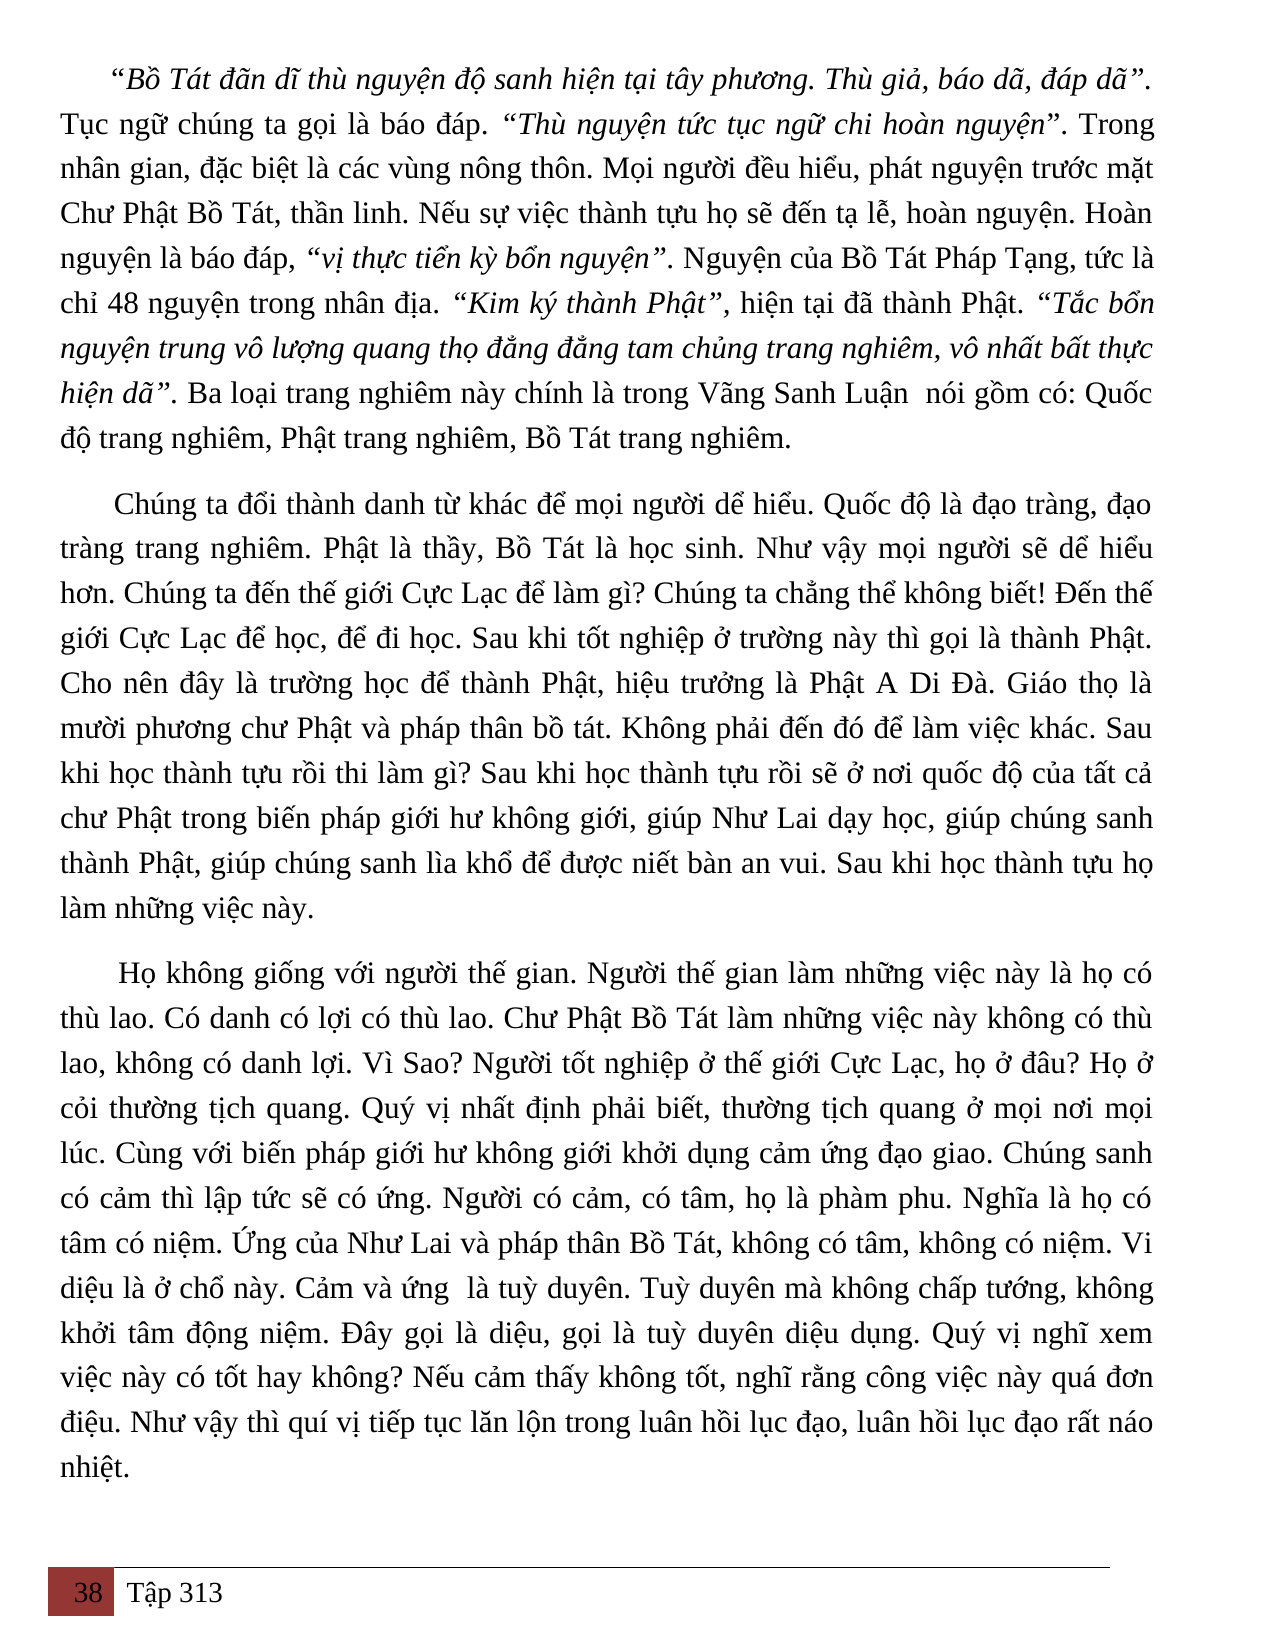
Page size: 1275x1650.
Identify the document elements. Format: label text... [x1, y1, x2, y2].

text Chúng ta đổi thành danh từ khác để mọi người dể hiểu. Quốc độ là đạo tràng, đạo tràng trang nghiêm. Phật là thầy, Bồ Tát là học sinh. Như vậy mọi người sẽ dể hiểu hơn. Chúng ta đến thế giới Cực Lạc để làm gì? Chúng ta chẳng thể không biết! Đến thế giới Cực Lạc để học, để đi học. Sau khi tốt nghiệp ở trường này thì gọi là thành Phật. Cho nên đây là trường học để thành Phật, hiệu trưởng là Phật A Di Đà. Giáo thọ là mười phương chư Phật và pháp thân bồ tát. Không phải đến đó để làm việc khác. Sau khi học thành tựu rồi thi làm gì? Sau khi học thành tựu rồi sẽ ở nơi quốc độ của tất cả chư Phật trong biến pháp giới hư không giới, giúp Như Lai dạy học, giúp chúng sanh thành Phật, giúp chúng sanh lìa khổ để được niết bàn an vui. Sau khi học thành tựu họ làm những việc này. [60, 485, 1155, 925]
text Họ không giống với người thế gian. Người thế gian làm những việc này là họ có thù lao. Có danh có lợi có thù lao. Chư Phật Bồ Tát làm những việc này không có thù lao, không có danh lợi. Vì Sao? Người tốt nghiệp ở thế giới Cực Lạc, họ ở đâu? Họ ở cỏi thường tịch quang. Quý vị nhất định phải biết, thường tịch quang ở mọi nơi mọi lúc. Cùng với biến pháp giới hư không giới khởi dụng cảm ứng đạo giao. Chúng sanh có cảm thì lập tức sẽ có ứng. Người có cảm, có tâm, họ là phàm phu. Nghĩa là họ có tâm có niệm. Ứng của Như Lai và pháp thân Bồ Tát, không có tâm, không có niệm. Vi diệu là ở chổ này. Cảm và ứng là tuỳ duyên. Tuỳ duyên mà không chấp tướng, không khởi tâm động niệm. Đây gọi là diệu, gọi là tuỳ duyên diệu dụng. Quý vị nghĩ xem việc này có tốt hay không? Nếu cảm thấy không tốt, nghĩ rằng công việc này quá đơn điệu. Như vậy thì quí vị tiếp tục lăn lộn trong luân hồi lục đạo, luân hồi lục đạo rất náo nhiệt. [60, 955, 1155, 1484]
text “Bồ Tát đãn dĩ thù nguyện độ sanh hiện tại tây phương. Thù giả, báo dã, đáp dã”. Tục ngữ chúng ta gọi là báo đáp. “Thù nguyện tức tục ngữ chi hoàn nguyện”. Trong nhân gian, đặc biệt là các vùng nông thôn. Mọi người đều hiểu, phát nguyện trước mặt Chư Phật Bồ Tát, thần linh. Nếu sự việc thành tựu họ sẽ đến tạ lễ, hoàn nguyện. Hoàn nguyện là báo đáp, “vị thực tiển kỳ bổn nguyện”. Nguyện của Bồ Tát Pháp Tạng, tức là chỉ 48 nguyện trong nhân địa. “Kim ký thành Phật”, hiện tại đã thành Phật. “Tắc bổn nguyện trung vô lượng quang thọ đẳng đẳng tam chủng trang nghiêm, vô nhất bất thực hiện dã”. Ba loại trang nghiêm này chính là trong Vãng Sanh Luận nói gồm có: Quốc độ trang nghiêm, Phật trang nghiêm, Bồ Tát trang nghiêm. [60, 60, 1155, 455]
